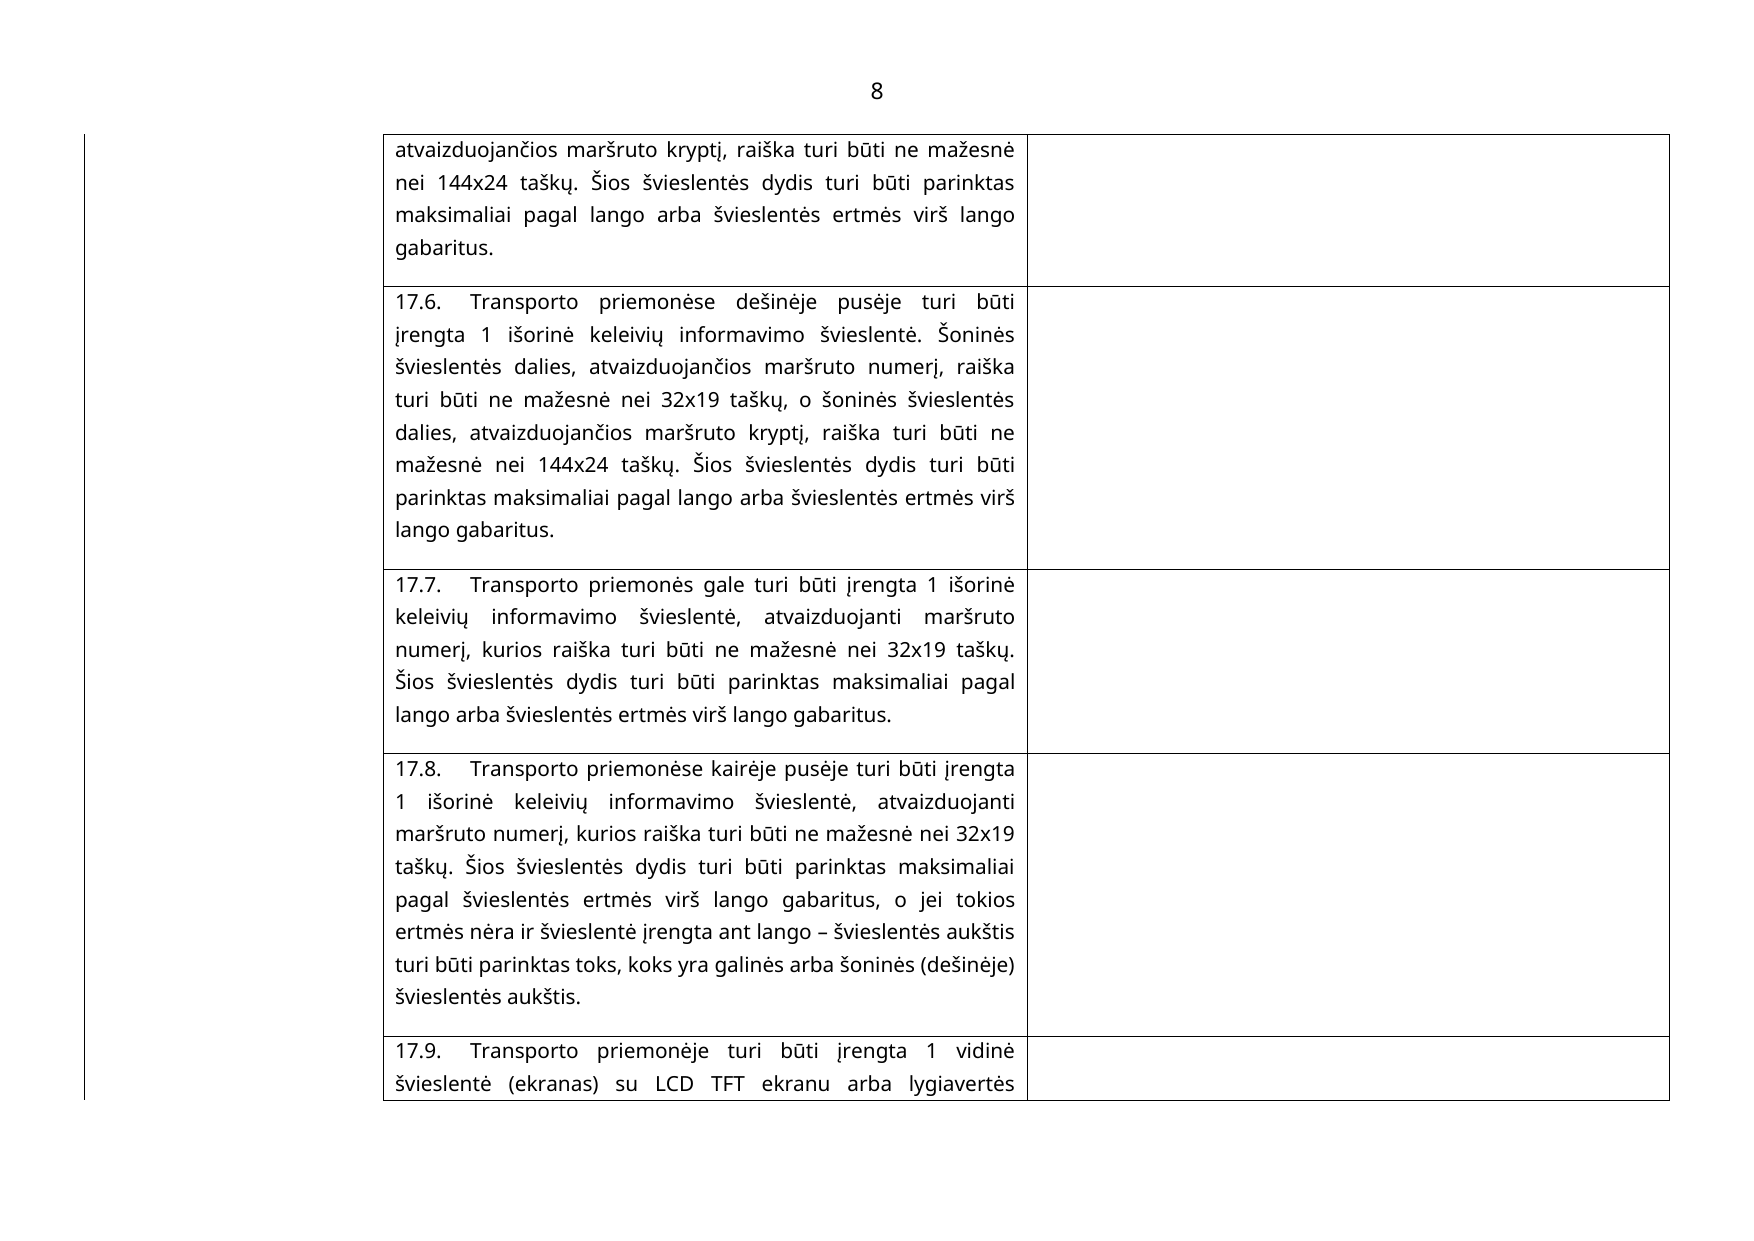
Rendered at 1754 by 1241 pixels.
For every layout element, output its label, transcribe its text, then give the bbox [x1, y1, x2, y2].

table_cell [384, 135, 1027, 286]
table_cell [384, 1037, 1027, 1099]
table_cell [1028, 1037, 1669, 1099]
table_cell Transporto priemonės gale turi būti įrengta 1 išorinė keleivių informavimo švieslentė, atvaizduojanti maršruto numerį, kurios raiška turi būti ne mažesnė nei 32x19 taškų. Šios švieslentės dydis turi būti parinktas maksimaliai pagal lango arba švieslentės ertmės virš lango gabaritus. [384, 570, 1027, 753]
table_cell Transporto priemonėse dešinėje pusėje turi būti įrengta 1 išorinė keleivių informavimo švieslentė. Šoninės švieslentės dalies, atvaizduojančios maršruto numerį, raiška turi būti ne mažesnė nei 32x19 taškų, o šoninės švieslentės dalies, atvaizduojančios maršruto kryptį, raiška turi būti ne mažesnė nei 144x24 taškų. Šios švieslentės dydis turi būti parinktas maksimaliai pagal lango arba švieslentės ertmės virš lango gabaritus. [384, 287, 1027, 569]
table_cell [1028, 135, 1669, 286]
table_cell [1028, 287, 1669, 569]
table_cell [1028, 754, 1669, 1036]
table_cell Transporto priemonėse kairėje pusėje turi būti įrengta 1 išorinė keleivių informavimo švieslentė, atvaizduojanti maršruto numerį, kurios raiška turi būti ne mažesnė nei 32x19 taškų. Šios švieslentės dydis turi būti parinktas maksimaliai pagal švieslentės ertmės virš lango gabaritus, o jei tokios ertmės nėra ir švieslentė įrengta ant lango – švieslentės aukštis turi būti parinktas toks, koks yra galinės arba šoninės (dešinėje) švieslentės aukštis. [384, 754, 1027, 1036]
table_cell [1028, 570, 1669, 753]
